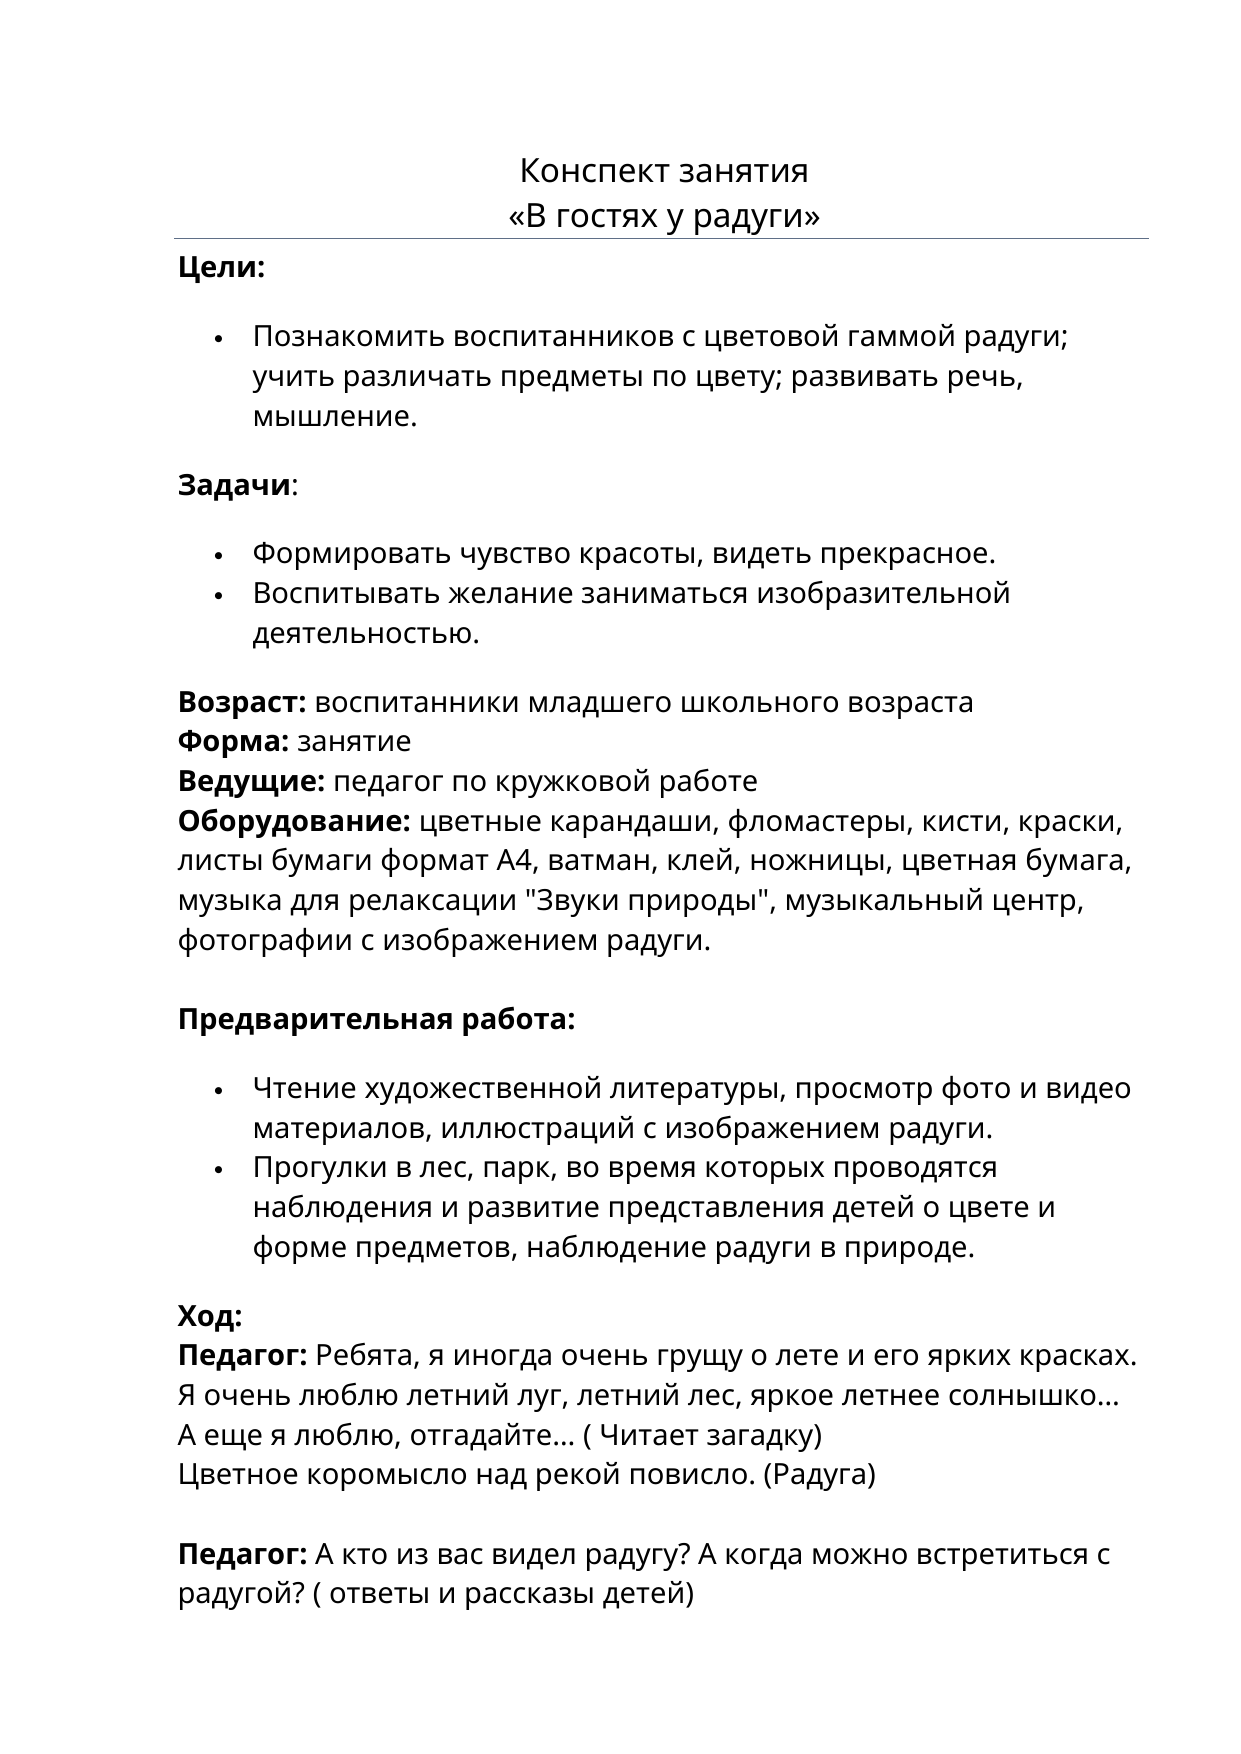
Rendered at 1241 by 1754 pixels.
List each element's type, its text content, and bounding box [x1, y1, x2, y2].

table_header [174, 239, 1148, 1620]
text Конспект занятия [177, 147, 1152, 192]
text «В гостях у радуги» [177, 192, 1152, 237]
